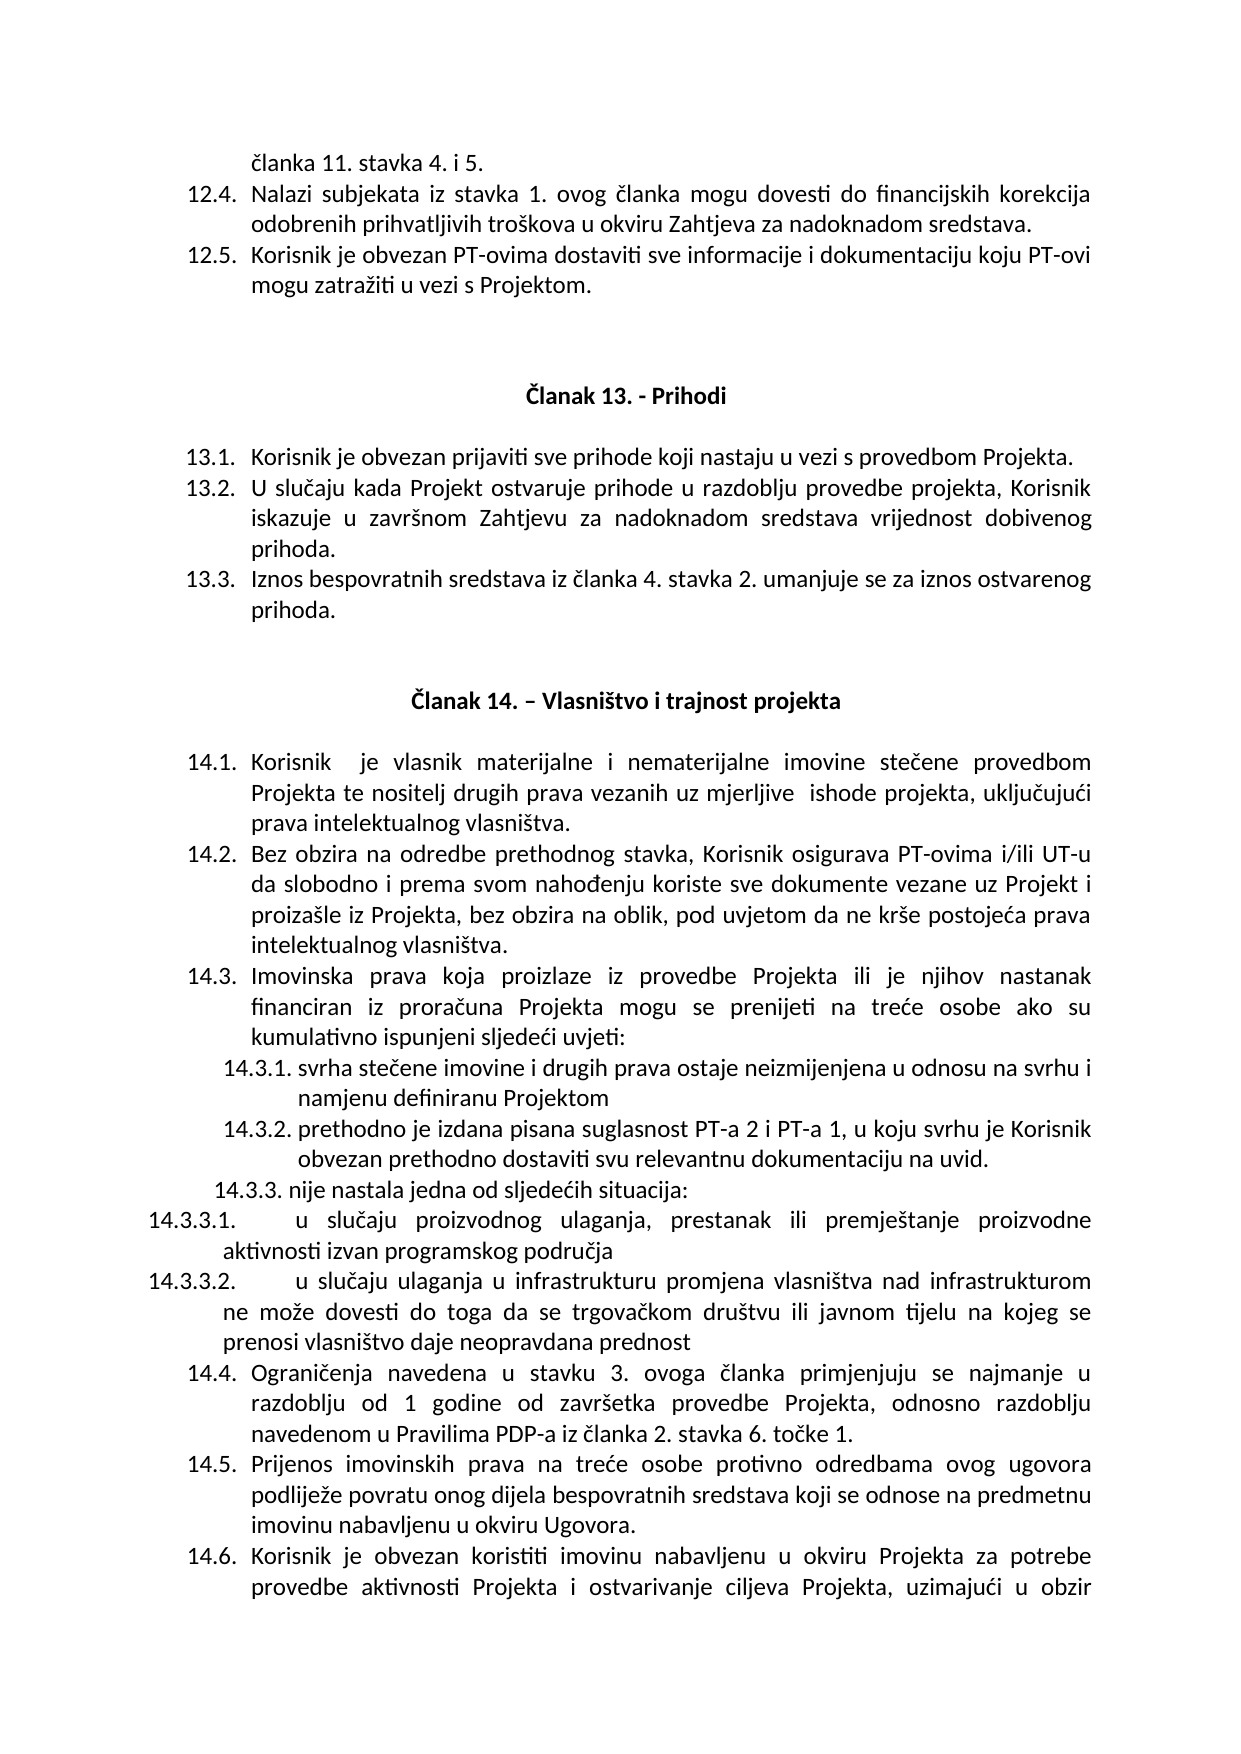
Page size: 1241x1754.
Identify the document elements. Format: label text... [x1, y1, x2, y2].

text Članak 14. – Vlasništvo i trajnost projekta [160, 686, 1093, 716]
list Korisnik je obvezan PT-ovima dostaviti sve informacije i dokumentaciju koju PT-ovi mogu zatražiti u vezi s Projektom. [187, 239, 1093, 300]
list Ograničenja navedena u stavku 3. ovoga članka primjenjuju se najmanje u razdoblju od 1 godine od završetka provedbe Projekta, odnosno razdoblju navedenom u Pravilima PDP-a iz članka 2. stavka 6. točke 1. [187, 1357, 1093, 1448]
list u slučaju proizvodnog ulaganja, prestanak ili premještanje proizvodne aktivnosti izvan programskog područja [148, 1204, 1093, 1265]
text Članak 13. - Prihodi [160, 380, 1093, 411]
list nije nastala jedna od sljedećih situacija: [213, 1174, 1093, 1204]
list u slučaju ulaganja u infrastrukturu promjena vlasništva nad infrastrukturom ne može dovesti do toga da se trgovačkom društvu ili javnom tijelu na kojeg se prenosi vlasništvo daje neopravdana prednost [148, 1265, 1093, 1357]
list prethodno je izdana pisana suglasnost PT-a 2 i PT-a 1, u koju svrhu je Korisnik obvezan prethodno dostaviti svu relevantnu dokumentaciju na uvid. [223, 1113, 1093, 1174]
list Prijenos imovinskih prava na treće osobe protivno odredbama ovog ugovora podliježe povratu onog dijela bespovratnih sredstava koji se odnose na predmetnu imovinu nabavljenu u okviru Ugovora. [187, 1448, 1093, 1540]
list Nalazi subjekata iz stavka 1. ovog članka mogu dovesti do financijskih korekcija odobrenih prihvatljivih troškova u okviru Zahtjeva za nadoknadom sredstava. [187, 178, 1093, 239]
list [187, 148, 1093, 178]
list Bez obzira na odredbe prethodnog stavka, Korisnik osigurava PT-ovima i/ili UT-u da slobodno i prema svom nahođenju koriste sve dokumente vezane uz Projekt i proizašle iz Projekta, bez obzira na oblik, pod uvjetom da ne krše postojeća prava intelektualnog vlasništva. [187, 838, 1093, 960]
list svrha stečene imovine i drugih prava ostaje neizmijenjena u odnosu na svrhu i namjenu definiranu Projektom [223, 1052, 1093, 1113]
list Imovinska prava koja proizlaze iz provedbe Projekta ili je njihov nastanak financiran iz proračuna Projekta mogu se prenijeti na treće osobe ako su kumulativno ispunjeni sljedeći uvjeti: [187, 960, 1093, 1052]
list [187, 1540, 1093, 1601]
list U slučaju kada Projekt ostvaruje prihode u razdoblju provedbe projekta, Korisnik iskazuje u završnom Zahtjevu za nadoknadom sredstava vrijednost dobivenog prihoda. [185, 472, 1093, 563]
list Iznos bespovratnih sredstava iz članka 4. stavka 2. umanjuje se za iznos ostvarenog prihoda. [185, 563, 1093, 624]
list Korisnik je vlasnik materijalne i nematerijalne imovine stečene provedbom Projekta te nositelj drugih prava vezanih uz mjerljive ishode projekta, uključujući prava intelektualnog vlasništva. [187, 747, 1093, 838]
list Korisnik je obvezan prijaviti sve prihode koji nastaju u vezi s provedbom Projekta. [185, 441, 1093, 472]
